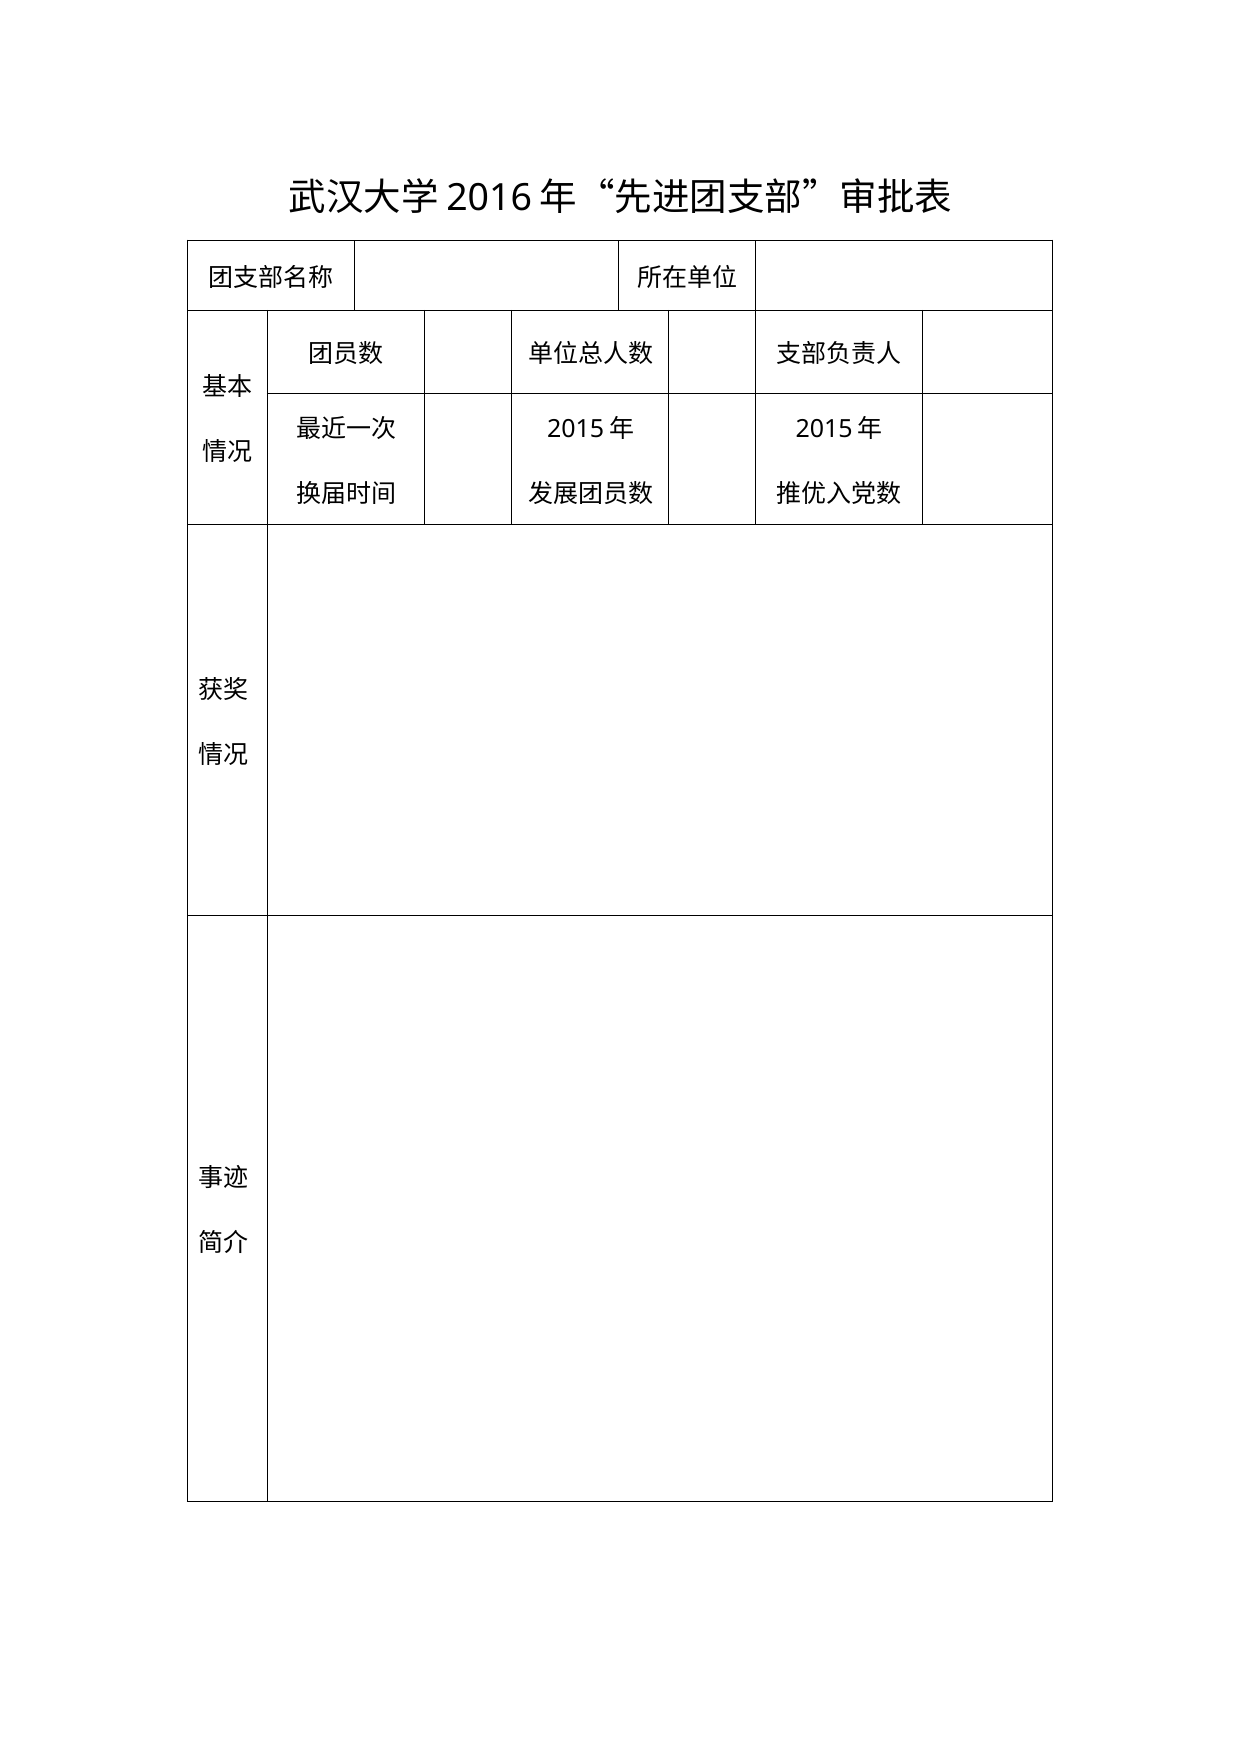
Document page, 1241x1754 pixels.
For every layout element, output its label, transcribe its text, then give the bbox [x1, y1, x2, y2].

table_cell 获奖 情况 [188, 525, 267, 915]
table_cell 基本情况 [188, 311, 267, 524]
table_cell 团员数 [268, 311, 424, 393]
table_cell 单位总人数 [512, 311, 668, 393]
table_cell [268, 916, 1052, 1501]
table_cell 支部负责人 [756, 311, 922, 393]
table_cell [268, 525, 1052, 915]
table_cell [425, 311, 511, 393]
table_header [355, 241, 618, 310]
table_cell 2015年 发展团员数 [512, 394, 668, 524]
table_cell [923, 394, 1052, 524]
text 武汉大学2016年“先进团支部”审批表 [187, 162, 1053, 227]
table_header [756, 241, 1052, 310]
table_cell 最近一次 换届时间 [268, 394, 424, 524]
table_cell [669, 394, 755, 524]
table_cell [923, 311, 1052, 393]
table_cell 事迹 简介 [188, 916, 267, 1501]
table_header 所在单位 [619, 241, 755, 310]
table_cell [425, 394, 511, 524]
table_cell 2015年 推优入党数 [756, 394, 922, 524]
table_header 团支部名称 [188, 241, 354, 310]
table_cell [669, 311, 755, 393]
